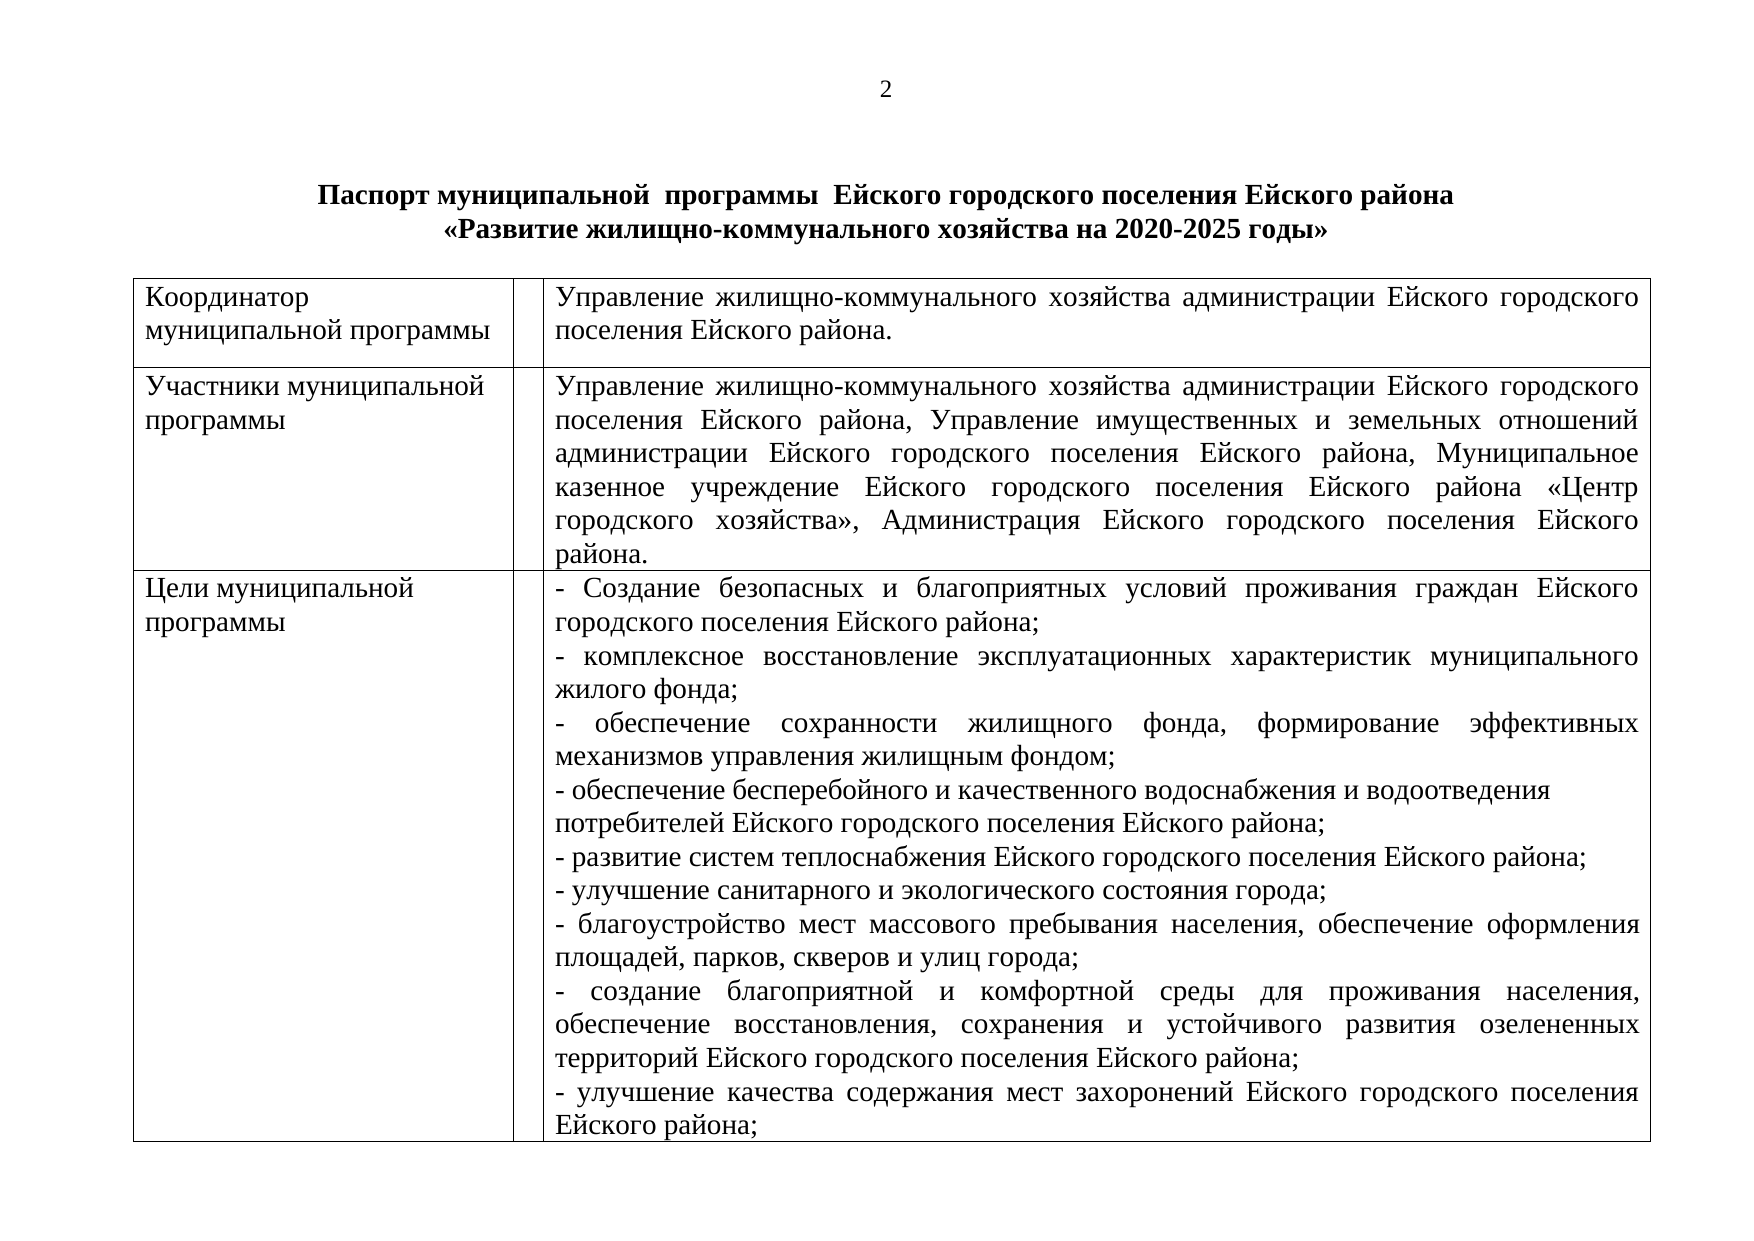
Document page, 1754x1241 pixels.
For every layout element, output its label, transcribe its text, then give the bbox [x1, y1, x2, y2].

table_header [514, 279, 543, 367]
table_cell Управление жилищно-коммунального хозяйства администрации Ейского городского поселения Ейского района, Управление имущественных и земельных отношений администрации Ейского городского поселения Ейского района, Муниципальное казенное учреждение Ейского городского поселения Ейского района «Центр городского хозяйства», Администрация Ейского городского поселения Ейского района. [544, 368, 1650, 569]
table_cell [544, 571, 1650, 1141]
table_header Координатор муниципальной программы [134, 279, 513, 367]
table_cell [134, 571, 513, 1141]
table_header Управление жилищно-коммунального хозяйства администрации Ейского городского поселения Ейского района. [544, 279, 1650, 367]
table_cell Участники муниципальной программы [134, 368, 513, 569]
table_cell [514, 571, 543, 1141]
table_cell [514, 368, 543, 569]
text Паспорт муниципальной программы Ейского городского поселения Ейского района [133, 177, 1639, 211]
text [133, 211, 1639, 244]
